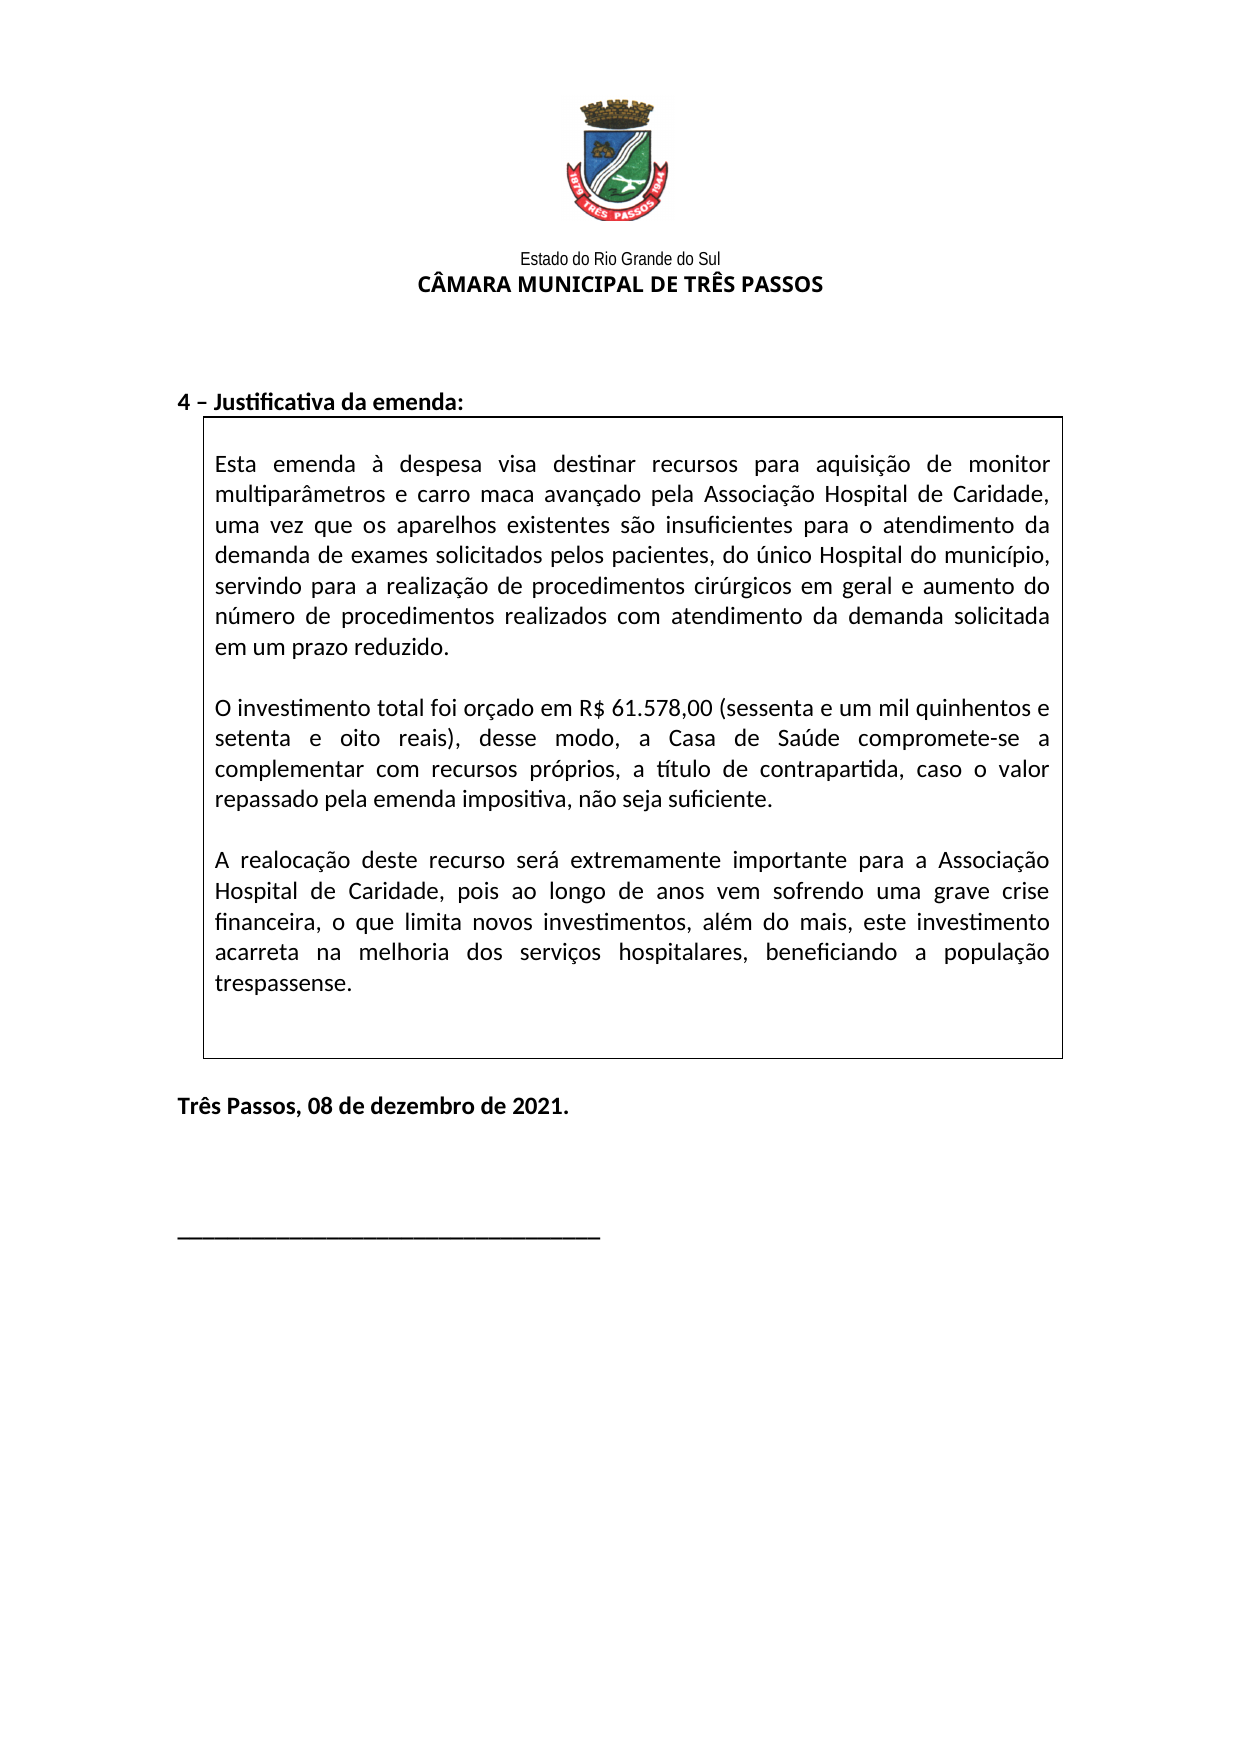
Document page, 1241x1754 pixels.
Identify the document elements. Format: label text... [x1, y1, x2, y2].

table_header Esta emenda à despesa visa destinar recursos para aquisição de monitor multiparâmetros e carro maca avançado pela Associação Hospital de Caridade, uma vez que os aparelhos existentes são insuficientes para o atendimento da demanda de exames solicitados pelos pacientes, do único Hospital do município, servindo para a realização de procedimentos cirúrgicos em geral e aumento do número de procedimentos realizados com atendimento da demanda solicitada em um prazo reduzido. O investimento total foi orçado em R$ 61.578,00 (sessenta e um mil quinhentos e setenta e oito reais), desse modo, a Casa de Saúde compromete-se a complementar com recursos próprios, a título de contrapartida, caso o valor repassado pela emenda impositiva, não seja suficiente. A realocação deste recurso será extremamente importante para a Associação Hospital de Caridade, pois ao longo de anos vem sofrendo uma grave crise financeira, o que limita novos investimentos, além do mais, este investimento acarreta na melhoria dos serviços hospitalares, beneficiando a população trespassense. [204, 418, 1062, 1058]
text __________________________________ [177, 1212, 1063, 1242]
picture [561, 95, 675, 221]
text 4 – Justificativa da emenda: [177, 386, 1063, 416]
text Três Passos, 08 de dezembro de 2021. [177, 1090, 1063, 1120]
